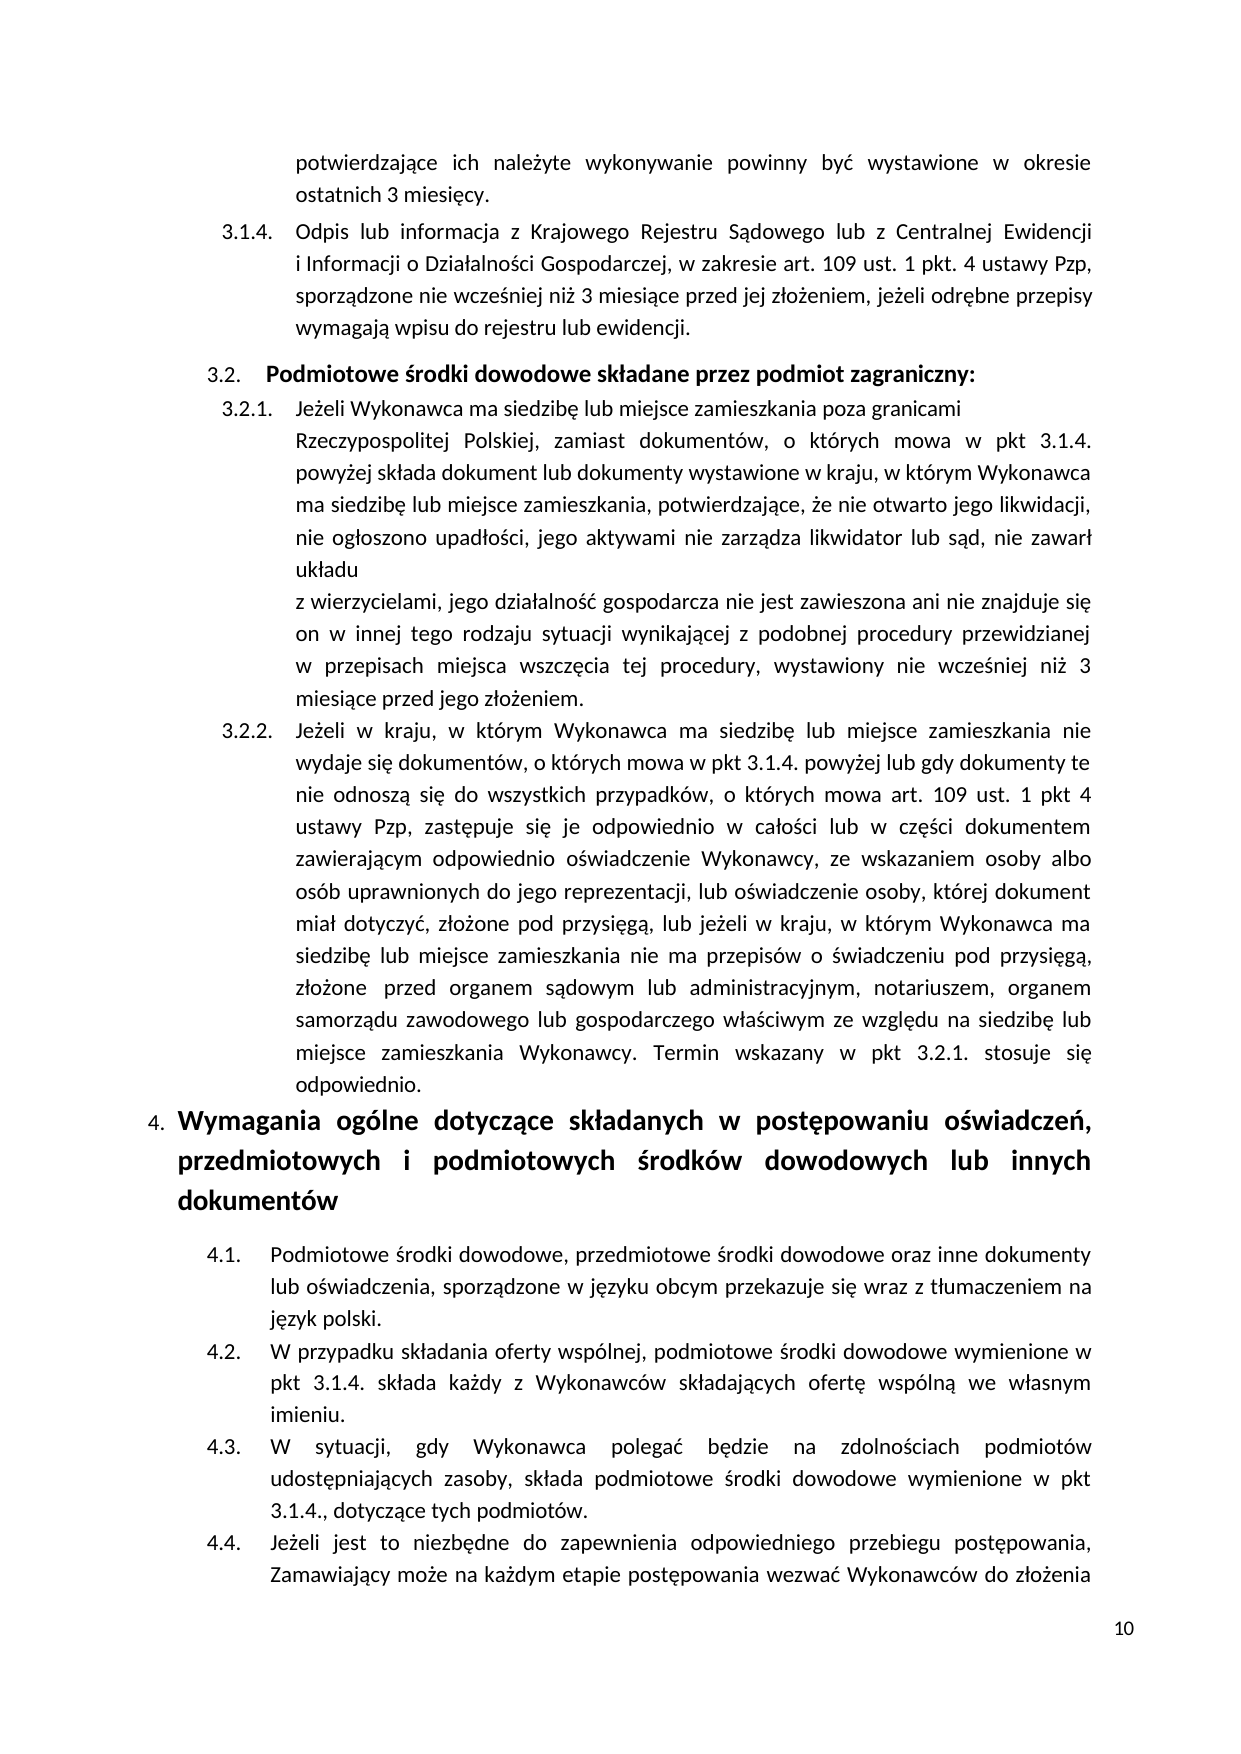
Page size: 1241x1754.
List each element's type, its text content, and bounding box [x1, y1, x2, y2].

list Jeżeli w kraju, w którym Wykonawca ma siedzibę lub miejsce zamieszkania nie wydaje się dokumentów, o których mowa w pkt 3.1.4. powyżej lub gdy dokumenty te nie odnoszą się do wszystkich przypadków, o których mowa art. 109 ust. 1 pkt 4 ustawy Pzp, zastępuje się je odpowiednio w całości lub w części dokumentem zawierającym odpowiednio oświadczenie Wykonawcy, ze wskazaniem osoby albo osób uprawnionych do jego reprezentacji, lub oświadczenie osoby, której dokument miał dotyczyć, złożone pod przysięgą, lub jeżeli w kraju, w którym Wykonawca ma siedzibę lub miejsce zamieszkania nie ma przepisów o świadczeniu pod przysięgą, złożone przed organem sądowym lub administracyjnym, notariuszem, organem samorządu zawodowego lub gospodarczego właściwym ze względu na siedzibę lub miejsce zamieszkania Wykonawcy. Termin wskazany w pkt 3.2.1. stosuje się odpowiednio. [221, 716, 1092, 1098]
subtitle Podmiotowe środki dowodowe składane przez podmiot zagraniczny: [207, 358, 1093, 389]
list W przypadku składania oferty wspólnej, podmiotowe środki dowodowe wymienione w pkt 3.1.4. składa każdy z Wykonawców składających ofertę wspólną we własnym imieniu. [207, 1337, 1092, 1428]
list Podmiotowe środki dowodowe, przedmiotowe środki dowodowe oraz inne dokumenty lub oświadczenia, sporządzone w języku obcym przekazuje się wraz z tłumaczeniem na język polski. [207, 1240, 1092, 1332]
subtitle Wymagania ogólne dotyczące składanych w postępowaniu oświadczeń, przedmiotowych i podmiotowych środków dowodowych lub innych dokumentów [148, 1102, 1092, 1218]
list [207, 1528, 1092, 1589]
list Odpis lub informacja z Krajowego Rejestru Sądowego lub z Centralnej Ewidencji i Informacji o Działalności Gospodarczej, w zakresie art. 109 ust. 1 pkt. 4 ustawy Pzp, sporządzone nie wcześniej niż 3 miesiące przed jej złożeniem, jeżeli odrębne przepisy wymagają wpisu do rejestru lub ewidencji. [221, 217, 1093, 341]
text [295, 148, 1092, 208]
text Rzeczypospolitej Polskiej, zamiast dokumentów, o których mowa w pkt 3.1.4. powyżej składa dokument lub dokumenty wystawione w kraju, w którym Wykonawca ma siedzibę lub miejsce zamieszkania, potwierdzające, że nie otwarto jego likwidacji, nie ogłoszono upadłości, jego aktywami nie zarządza likwidator lub sąd, nie zawarł układu [295, 426, 1092, 583]
text z wierzycielami, jego działalność gospodarcza nie jest zawieszona ani nie znajduje się on w innej tego rodzaju sytuacji wynikającej z podobnej procedury przewidzianej w przepisach miejsca wszczęcia tej procedury, wystawiony nie wcześniej niż 3 miesiące przed jego złożeniem. [295, 587, 1092, 712]
list Jeżeli Wykonawca ma siedzibę lub miejsce zamieszkania poza granicami [221, 394, 1093, 422]
list W sytuacji, gdy Wykonawca polegać będzie na zdolnościach podmiotów udostępniających zasoby, składa podmiotowe środki dowodowe wymienione w pkt 3.1.4., dotyczące tych podmiotów. [207, 1432, 1092, 1524]
